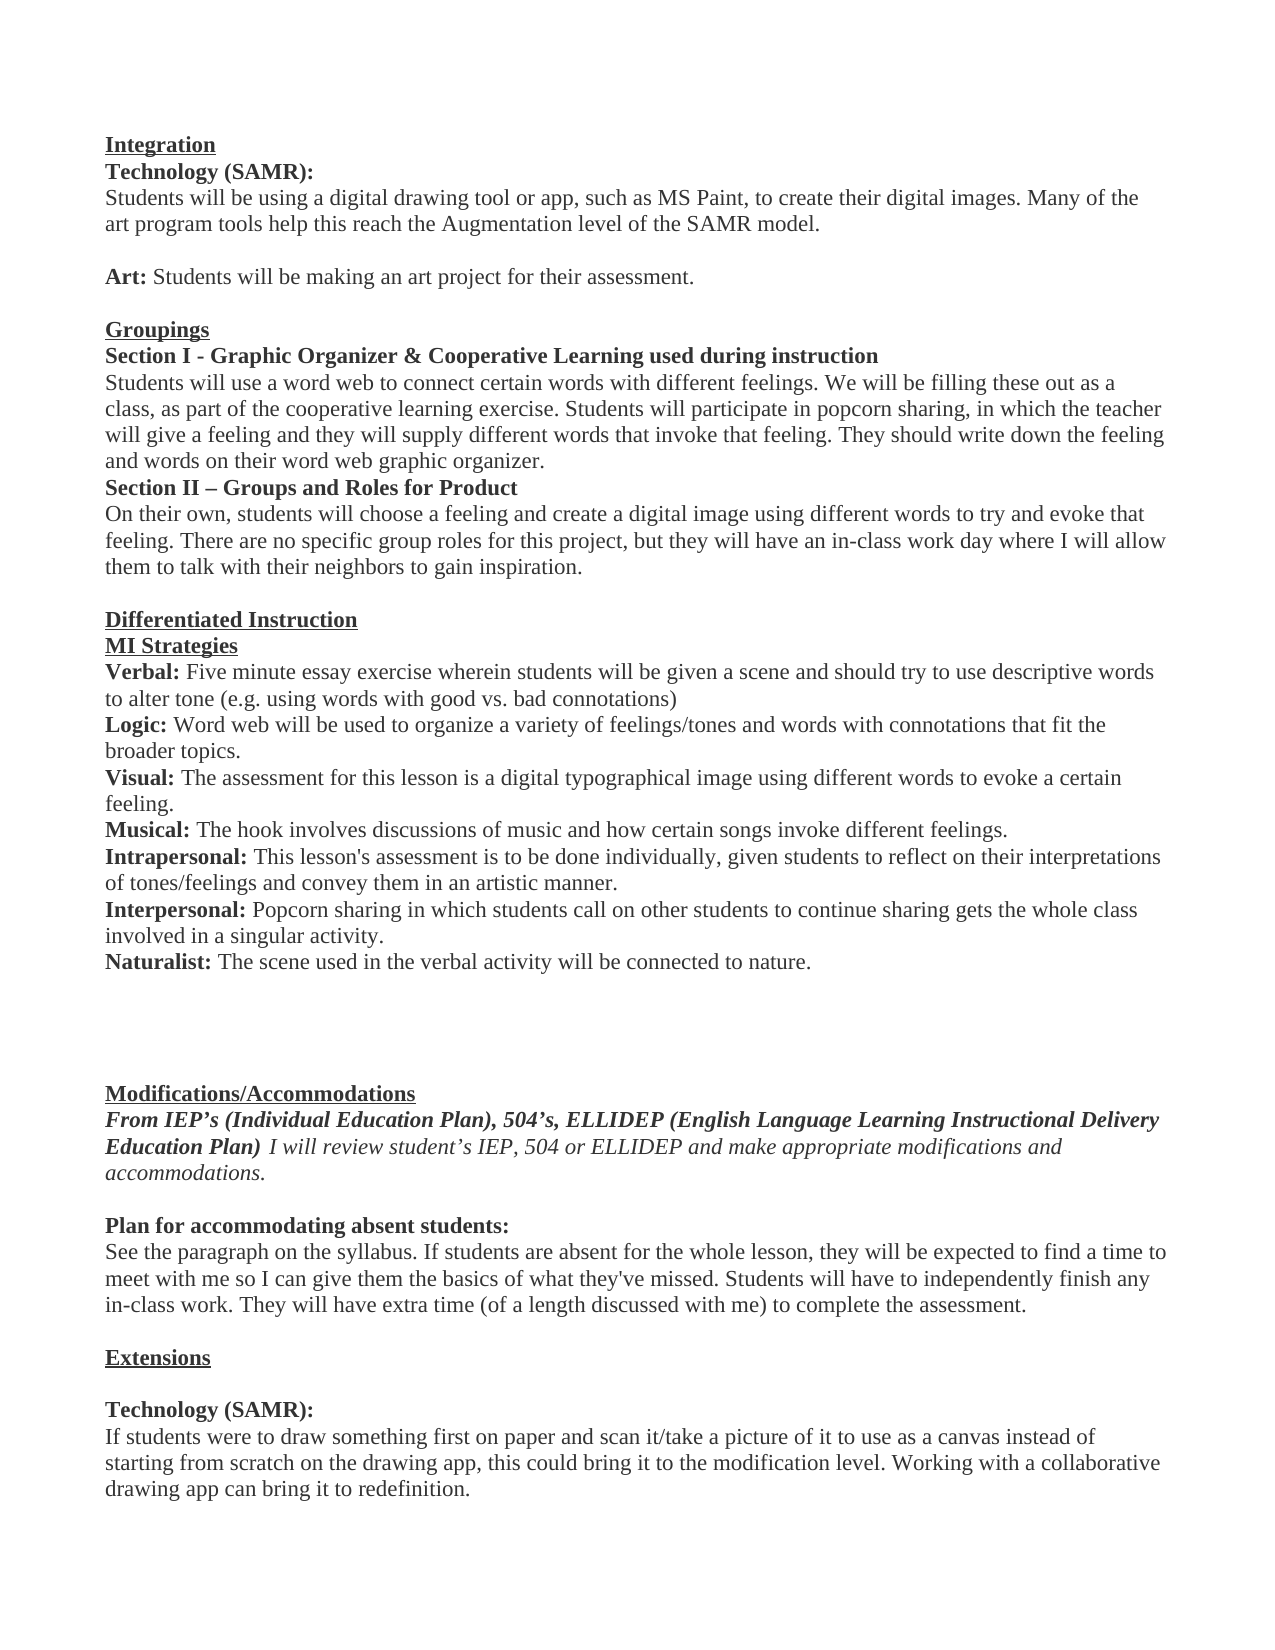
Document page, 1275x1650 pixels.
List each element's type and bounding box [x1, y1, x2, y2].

text [105, 105, 1170, 1528]
